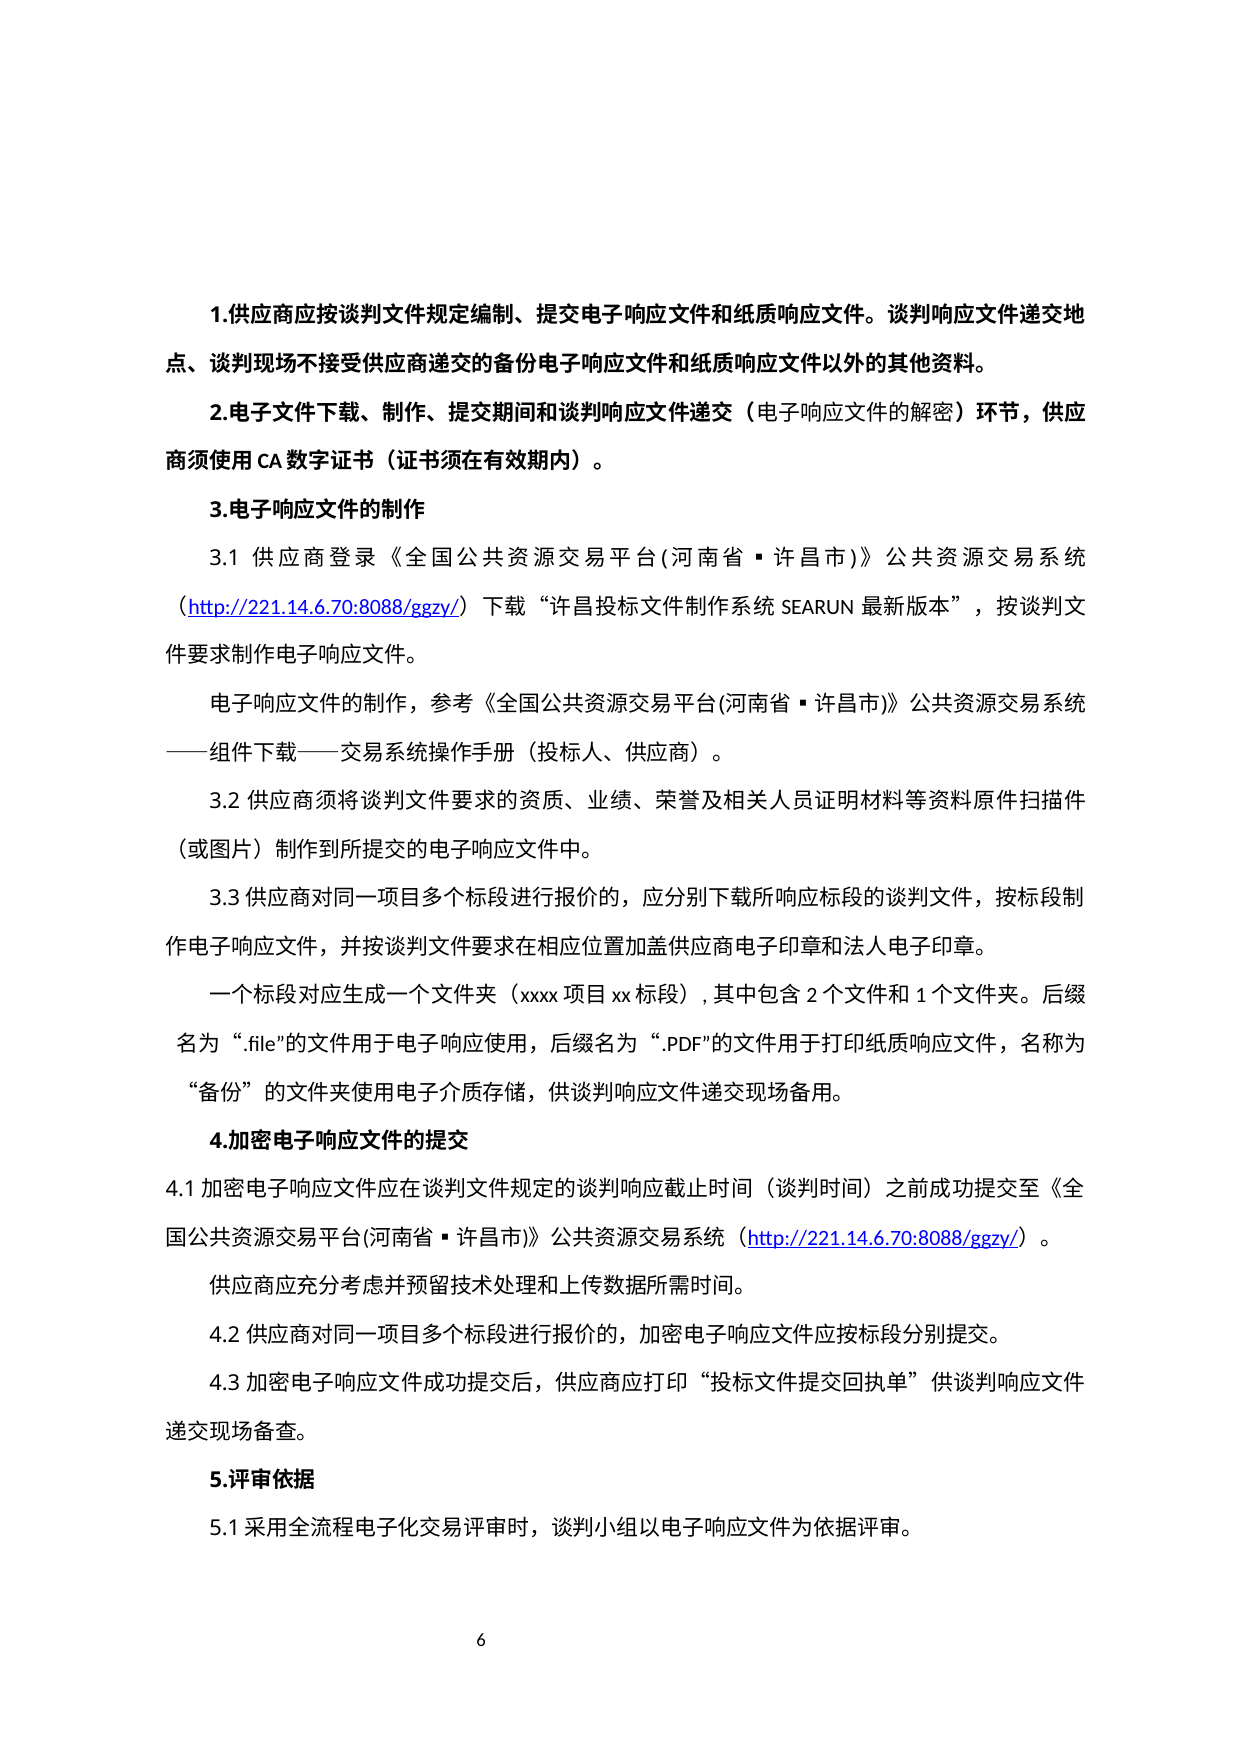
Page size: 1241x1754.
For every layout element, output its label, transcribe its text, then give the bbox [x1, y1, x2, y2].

text 5.评审依据 [165, 1462, 1087, 1494]
text 4.加密电子响应文件的提交 [165, 1122, 1087, 1155]
text 3.3供应商对同一项目多个标段进行报价的，应分别下载所响应标段的谈判文件，按标段制作电子响应文件，并按谈判文件要求在相应位置加盖供应商电子印章和法人电子印章。 [165, 879, 1087, 961]
text 一个标段对应生成一个文件夹（xxxx项目xx标段）, 其中包含2个文件和1个文件夹。后缀名为“.file”的文件用于电子响应使用，后缀名为“.PDF”的文件用于打印纸质响应文件，名称为“备份”的文件夹使用电子介质存储，供谈判响应文件递交现场备用。 [176, 977, 1087, 1107]
text 供应商应充分考虑并预留技术处理和上传数据所需时间。 [165, 1268, 1087, 1300]
text 3.电子响应文件的制作 [165, 491, 1087, 524]
text 3.1 供应商登录《全国公共资源交易平台(河南省▪许昌市)》公共资源交易系统（http://221.14.6.70:8088/ggzy/）下载“许昌投标文件制作系统SEARUN 最新版本”，按谈判文件要求制作电子响应文件。 [165, 539, 1087, 669]
text 5.1采用全流程电子化交易评审时，谈判小组以电子响应文件为依据评审。 [165, 1510, 1087, 1542]
text 1.供应商应按谈判文件规定编制、提交电子响应文件和纸质响应文件。谈判响应文件递交地点、谈判现场不接受供应商递交的备份电子响应文件和纸质响应文件以外的其他资料。 [165, 297, 1087, 378]
text 4.1加密电子响应文件应在谈判文件规定的谈判响应截止时间（谈判时间）之前成功提交至《全国公共资源交易平台(河南省▪许昌市)》公共资源交易系统（http://221.14.6.70:8088/ggzy/）。 [165, 1171, 1087, 1252]
text 4.3 加密电子响应文件成功提交后，供应商应打印“投标文件提交回执单”供谈判响应文件递交现场备查。 [165, 1364, 1087, 1446]
text 3.2 供应商须将谈判文件要求的资质、业绩、荣誉及相关人员证明材料等资料原件扫描件（或图片）制作到所提交的电子响应文件中。 [165, 782, 1087, 864]
text 电子响应文件的制作，参考《全国公共资源交易平台(河南省▪许昌市)》公共资源交易系统——组件下载——交易系统操作手册（投标人、供应商）。 [165, 685, 1087, 767]
text 4.2 供应商对同一项目多个标段进行报价的，加密电子响应文件应按标段分别提交。 [165, 1316, 1087, 1349]
text 2.电子文件下载、制作、提交期间和谈判响应文件递交（电子响应文件的解密）环节，供应商须使用CA数字证书（证书须在有效期内）。 [165, 394, 1087, 475]
